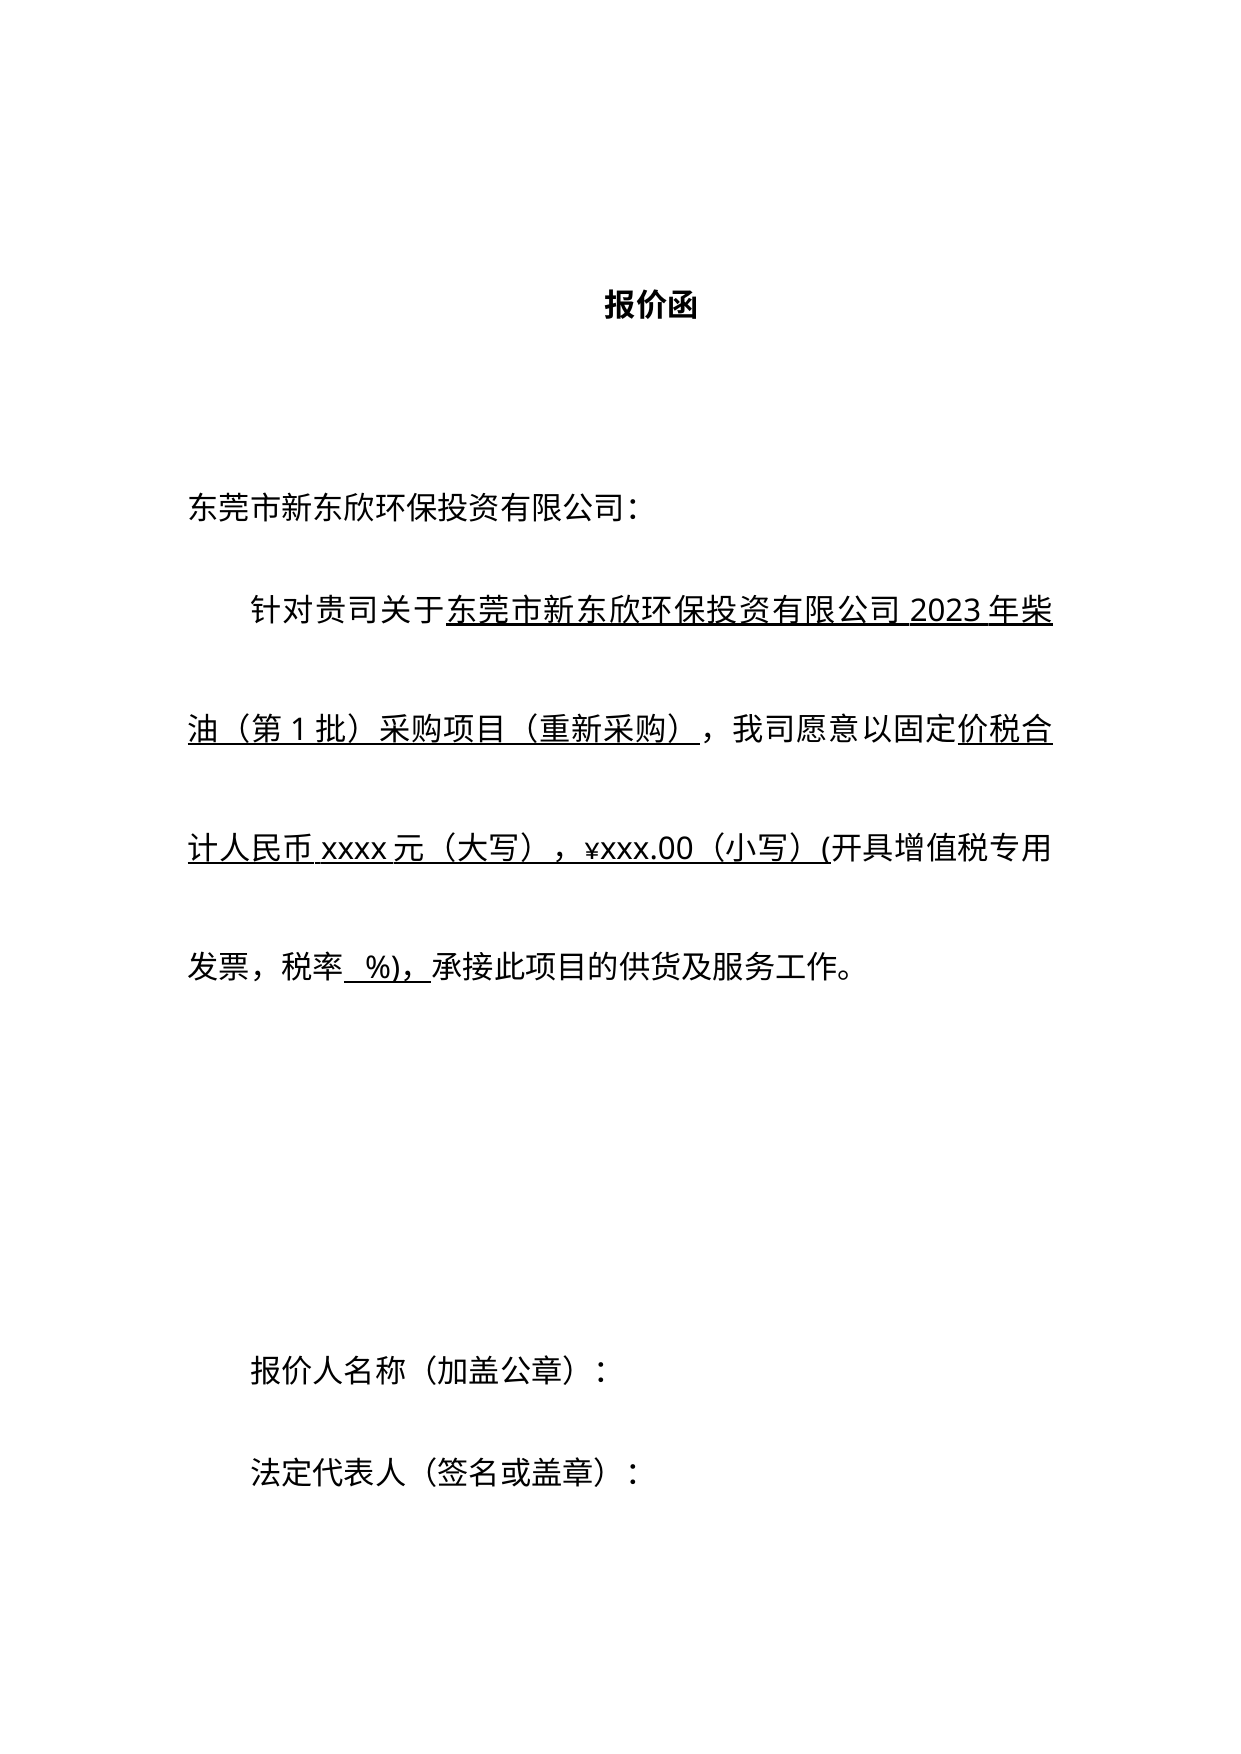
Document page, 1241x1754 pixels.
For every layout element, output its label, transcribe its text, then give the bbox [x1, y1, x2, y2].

text 法定代表人（签名或盖章）： [187, 1431, 1053, 1510]
text 针对贵司关于东莞市新东欣环保投资有限公司2023年柴油（第1批）采购项目（重新采购），我司愿意以固定价税合计人民币xxxx元（大写），¥xxx.00（小写）(开具增值税专用发票，税率 %)，承接此项目的供货及服务工作。 [187, 568, 1053, 1004]
text 报价函 [187, 263, 1053, 343]
text 报价人名称（加盖公章）： [187, 1329, 1053, 1408]
text 东莞市新东欣环保投资有限公司： [187, 466, 1053, 545]
